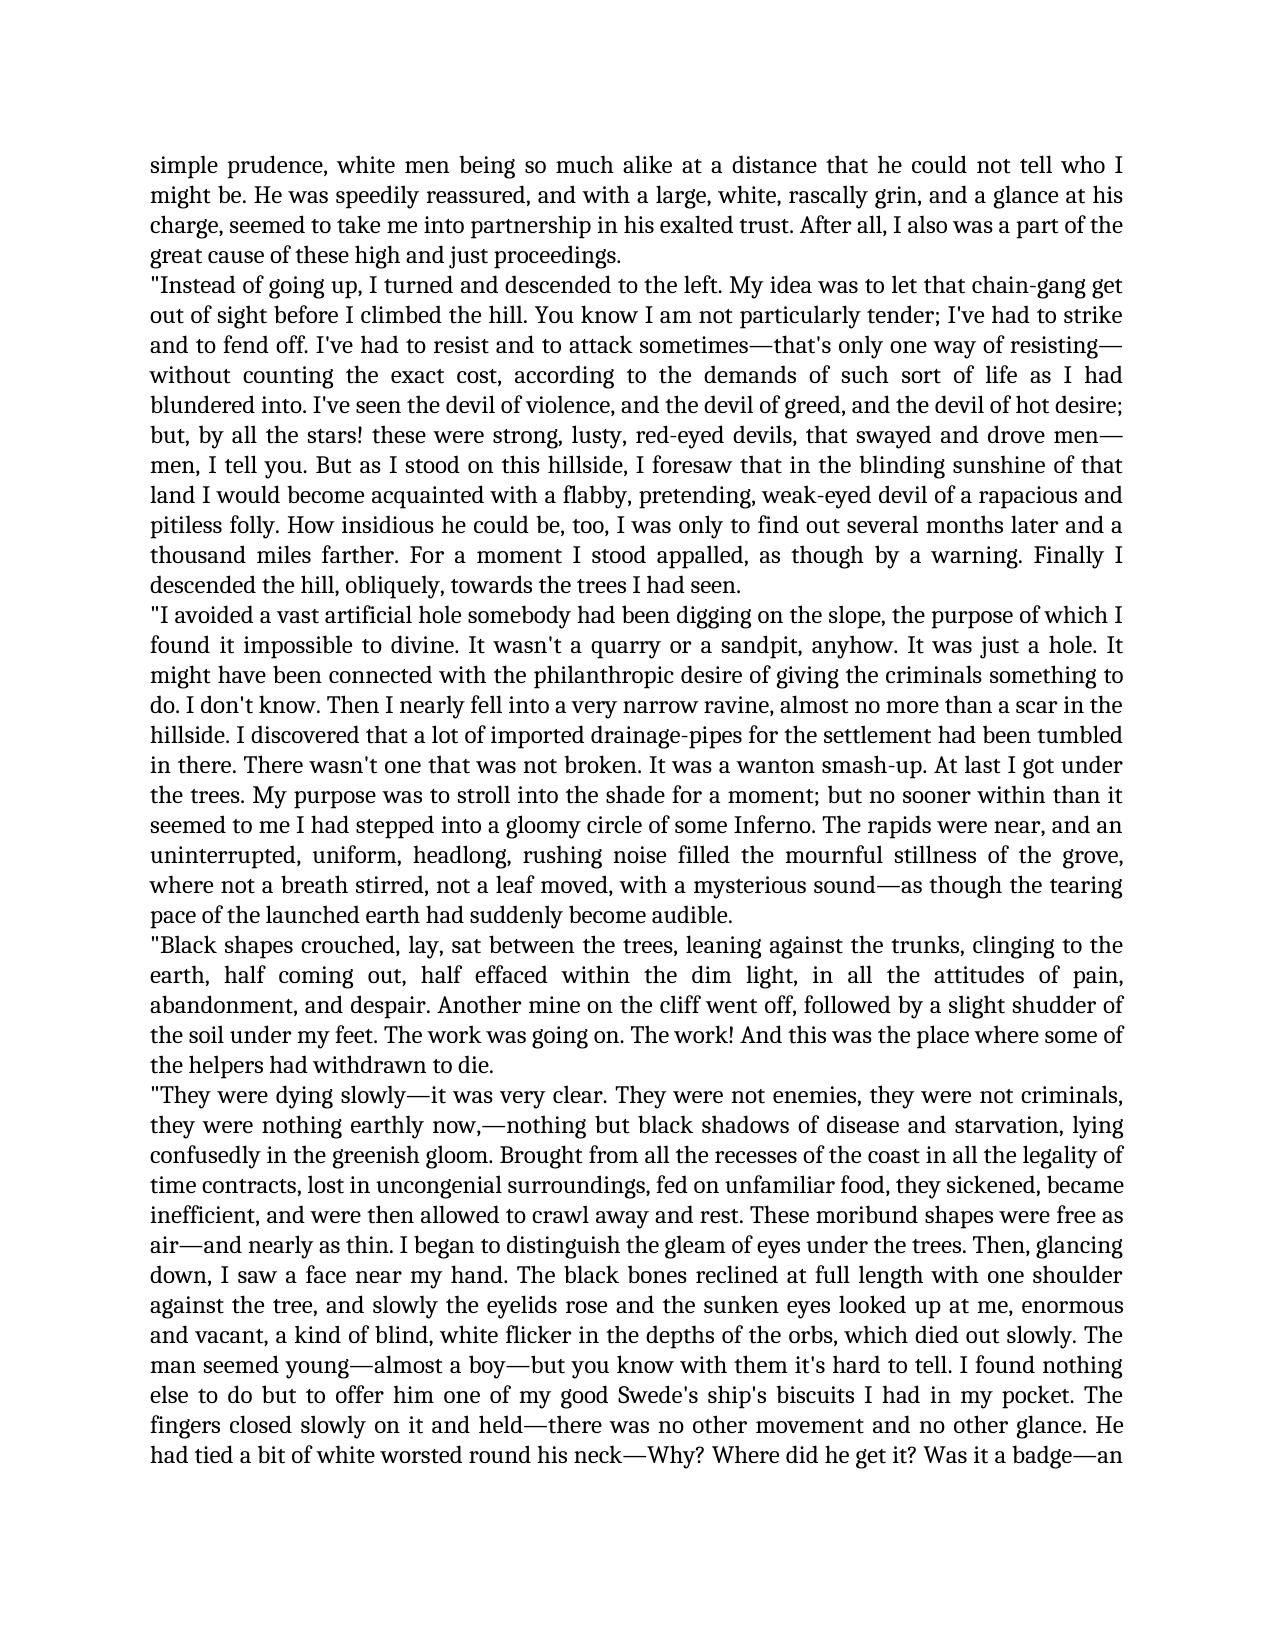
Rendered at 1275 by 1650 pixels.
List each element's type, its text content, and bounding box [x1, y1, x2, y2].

text "Instead of going up, I turned and descended to the left. My idea was to let that chain-gang get out of sight before I climbed the hill. You know I am not particularly tender; I've had to strike and to fend off. I've had to resist and to attack sometimes—that's only one way of resisting—without counting the exact cost, according to the demands of such sort of life as I had blundered into. I've seen the devil of violence, and the devil of greed, and the devil of hot desire; but, by all the stars! these were strong, lusty, red-eyed devils, that swayed and drove men—men, I tell you. But as I stood on this hillside, I foresaw that in the blinding sunshine of that land I would become acquainted with a flabby, pretending, weak-eyed devil of a rapacious and pitiless folly. How insidious he could be, too, I was only to find out several months later and a thousand miles farther. For a moment I stood appalled, as though by a warning. Finally I descended the hill, obliquely, towards the trees I had seen. [150, 270, 1125, 600]
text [150, 150, 1125, 270]
text "Black shapes crouched, lay, sat between the trees, leaning against the trunks, clinging to the earth, half coming out, half effaced within the dim light, in all the attitudes of pain, abandonment, and despair. Another mine on the cliff went off, followed by a slight shudder of the soil under my feet. The work was going on. The work! And this was the place where some of the helpers had withdrawn to die. [150, 930, 1125, 1080]
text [150, 1080, 1125, 1470]
text "I avoided a vast artificial hole somebody had been digging on the slope, the purpose of which I found it impossible to divine. It wasn't a quarry or a sandpit, anyhow. It was just a hole. It might have been connected with the philanthropic desire of giving the criminals something to do. I don't know. Then I nearly fell into a very narrow ravine, almost no more than a scar in the hillside. I discovered that a lot of imported drainage-pipes for the settlement had been tumbled in there. There wasn't one that was not broken. It was a wanton smash-up. At last I got under the trees. My purpose was to stroll into the shade for a moment; but no sooner within than it seemed to me I had stepped into a gloomy circle of some Inferno. The rapids were near, and an uninterrupted, uniform, headlong, rushing noise filled the mournful stillness of the grove, where not a breath stirred, not a leaf moved, with a mysterious sound—as though the tearing pace of the launched earth had suddenly become audible. [150, 600, 1125, 930]
